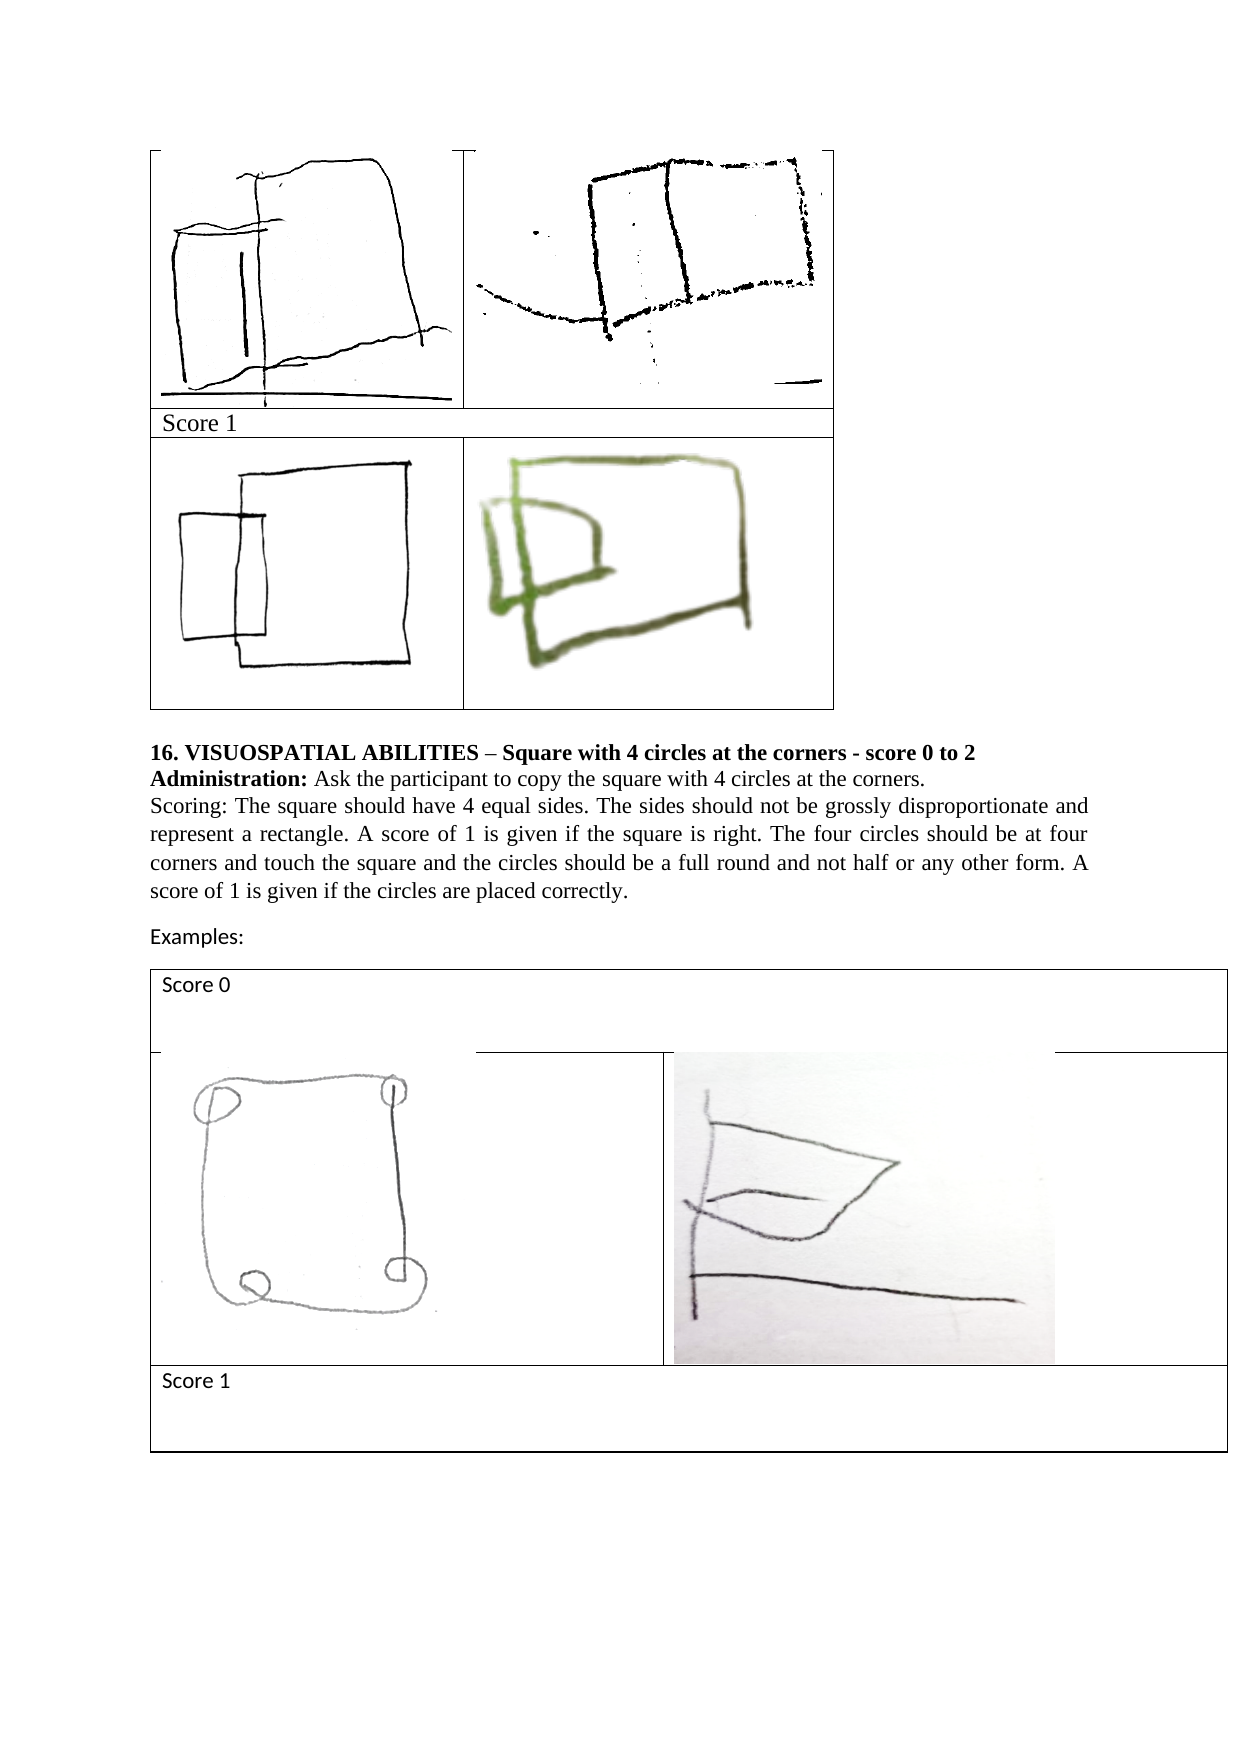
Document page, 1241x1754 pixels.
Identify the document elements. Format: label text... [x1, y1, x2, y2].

table_header Score 0 [151, 970, 1227, 1052]
text Examples: [150, 922, 1090, 950]
table_cell [464, 438, 833, 709]
table_cell [151, 151, 161, 407]
text 16. VISUOSPATIAL ABILITIES – Square with 4 circles at the corners - score 0 to 2 [150, 739, 1090, 766]
text Scoring: The square should have 4 equal sides. The sides should not be grossly disproportionate and represent a rectangle. A score of 1 is given if the square is right. The four circles should be at four corners and touch the square and the circles should be a full round and not half or any other form. A score of 1 is given if the circles are placed correctly. [150, 792, 1090, 903]
picture [475, 438, 762, 677]
picture [161, 150, 452, 407]
table_cell [440, 438, 463, 709]
text Administration: Ask the participant to copy the square with 4 circles at the corners. [150, 766, 1090, 792]
picture [161, 1052, 476, 1330]
table_cell [151, 438, 161, 709]
table_cell [452, 151, 463, 407]
table_cell [464, 151, 833, 407]
table_cell Score 1 [151, 409, 833, 437]
table_cell [151, 1053, 663, 1365]
table_cell Score 1 [151, 1366, 1227, 1451]
table_cell [664, 1053, 1227, 1365]
picture [674, 1052, 1055, 1364]
